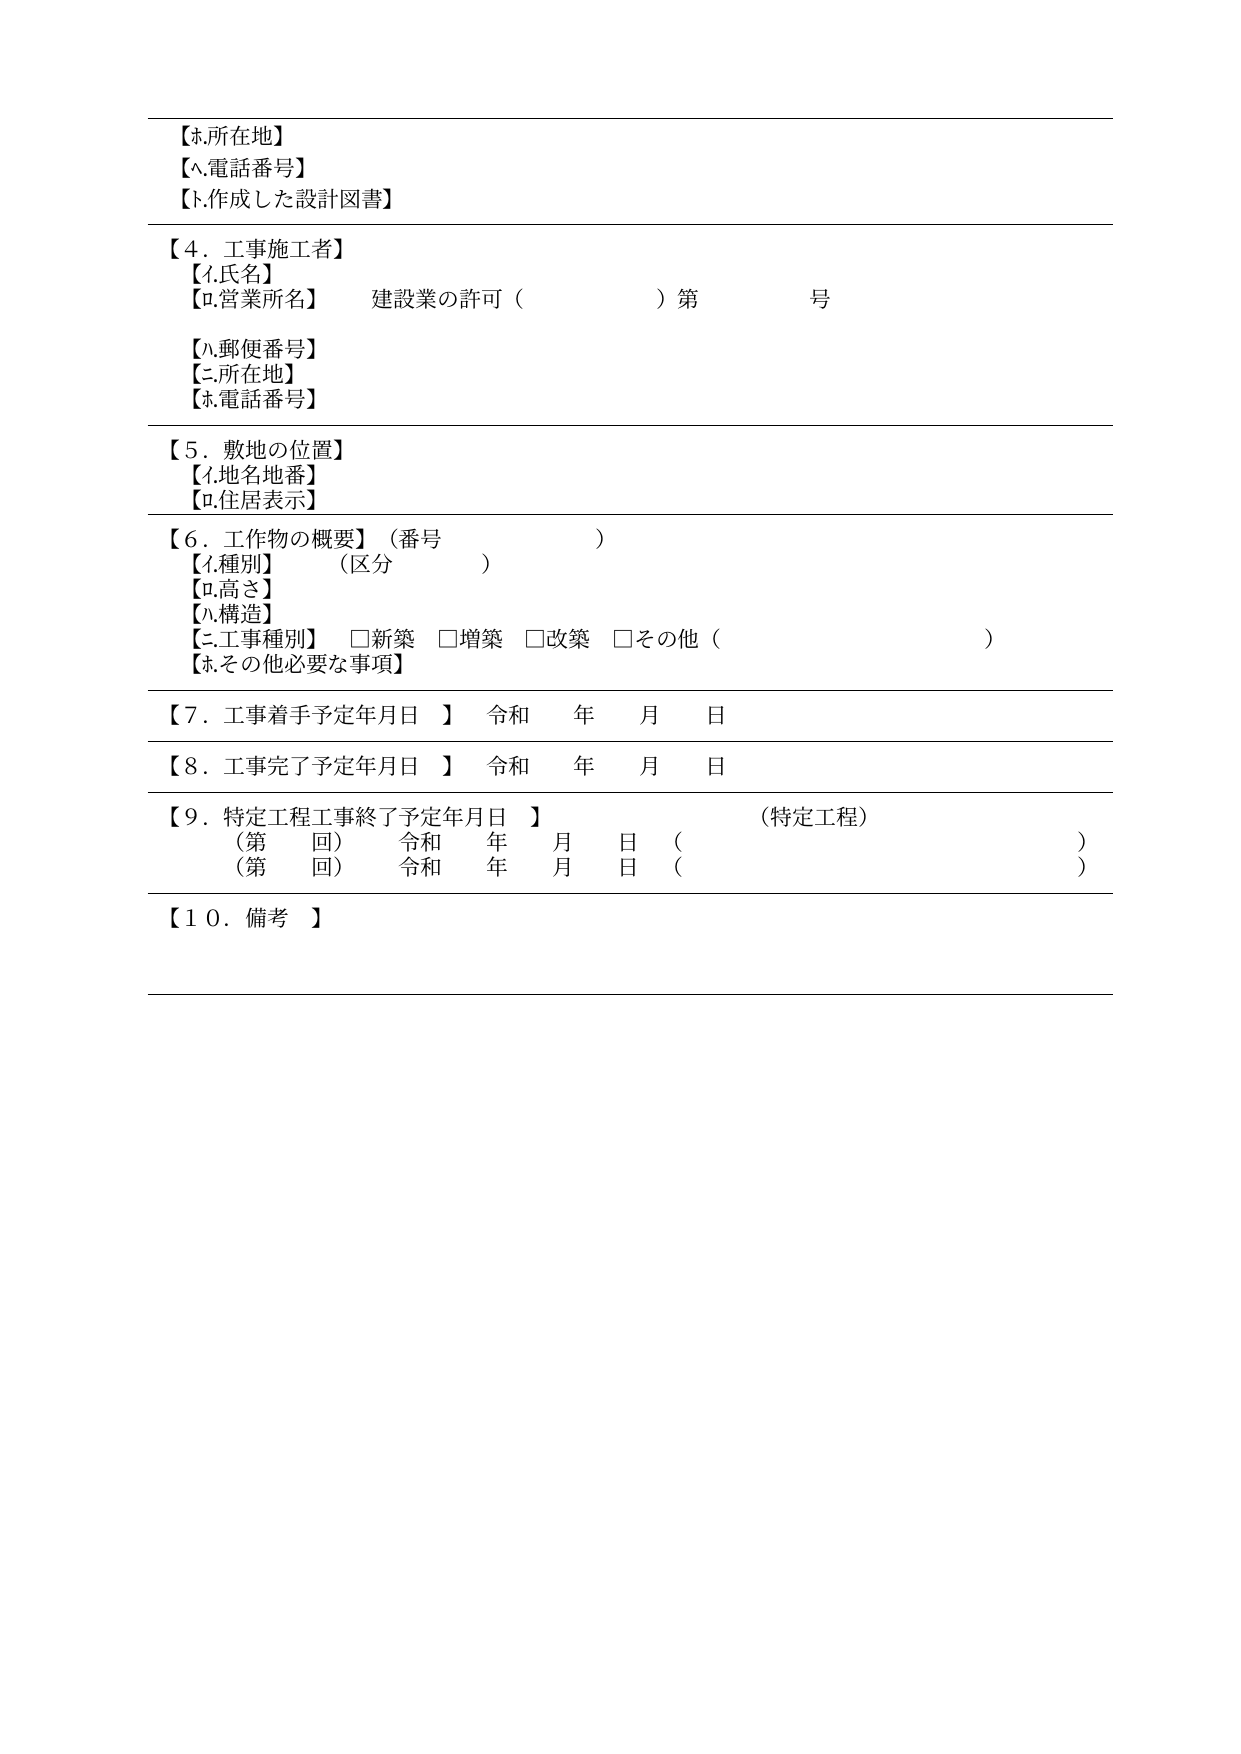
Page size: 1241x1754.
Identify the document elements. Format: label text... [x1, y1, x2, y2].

table_cell 【８．工事完了予定年月日 】 令和 年 月 日 [148, 742, 1113, 792]
table_cell 【６．工作物の概要】（番号 ） 【ｲ.種別】 （区分 ） 【ﾛ.高さ】 【ﾊ.構造】 【ﾆ.工事種別】 □新築 □増築 □改築 □その他（ ） 【ﾎ.その他必要な事項】 [148, 515, 1113, 689]
table_cell 【４．工事施工者】 【ｲ.氏名】 【ﾛ.営業所名】 建設業の許可（ ）第 号 【ﾊ.郵便番号】 【ﾆ.所在地】 【ﾎ.電話番号】 [148, 225, 1113, 425]
table_cell 【７．工事着手予定年月日 】 令和 年 月 日 [148, 691, 1113, 741]
table_cell 【５．敷地の位置】 【ｲ.地名地番】 【ﾛ.住居表示】 [148, 426, 1113, 513]
table_cell 【９．特定工程工事終了予定年月日 】 （特定工程） （第 回） 令和 年 月 日 （ ） （第 回） 令和 年 月 日 （ ） [148, 793, 1113, 893]
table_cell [148, 119, 1113, 224]
table_cell 【１０．備考 】 [148, 894, 1113, 994]
